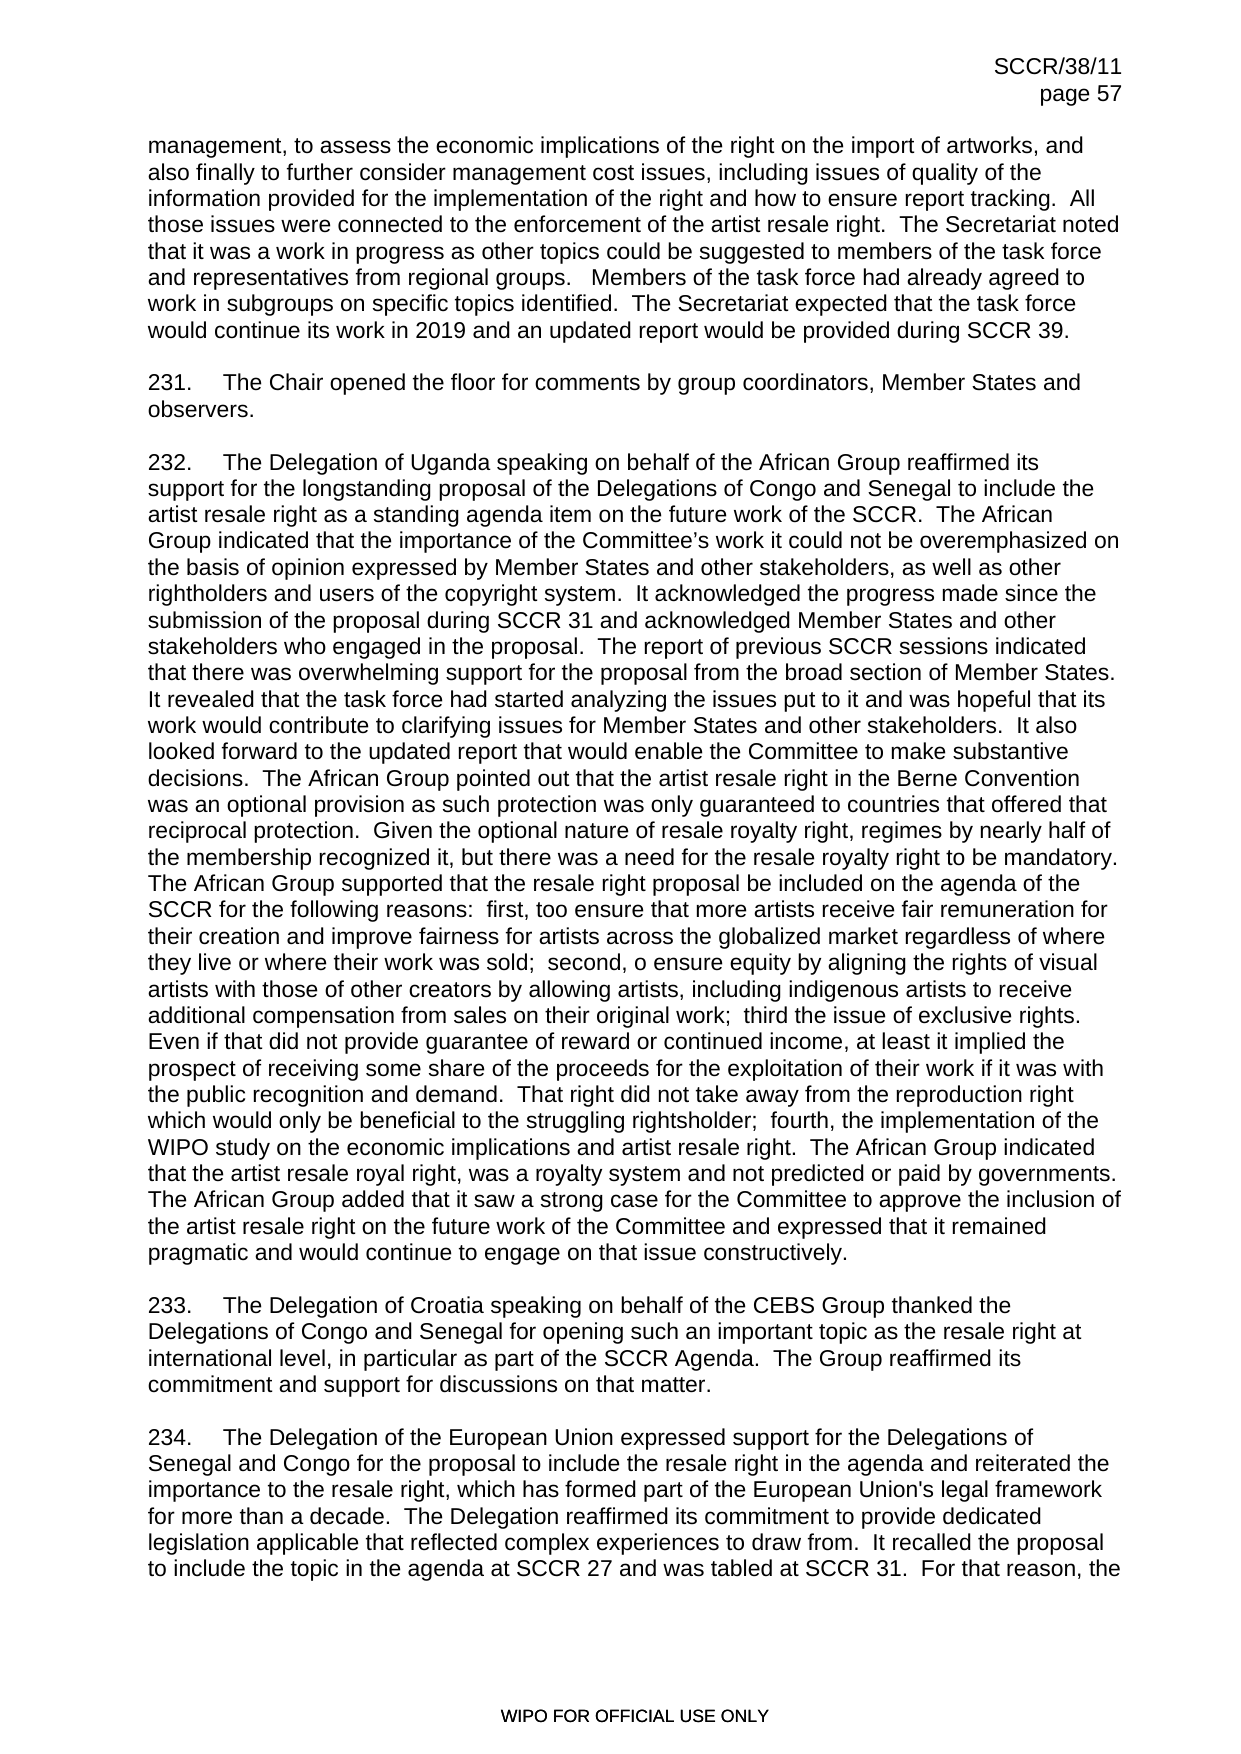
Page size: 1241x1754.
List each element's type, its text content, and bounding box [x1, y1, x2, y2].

list The Chair opened the floor for comments by group coordinators, Member States and observers. [148, 369, 1122, 422]
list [148, 1423, 1122, 1582]
list The Delegation of Croatia speaking on behalf of the CEBS Group thanked the Delegations of Congo and Senegal for opening such an important topic as the resale right at international level, in particular as part of the SCCR Agenda. The Group reaffirmed its commitment and support for discussions on that matter. [148, 1292, 1122, 1397]
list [148, 132, 1122, 343]
list The Delegation of Uganda speaking on behalf of the African Group reaffirmed its support for the longstanding proposal of the Delegations of Congo and Senegal to include the artist resale right as a standing agenda item on the future work of the SCCR. The African Group indicated that the importance of the Committee’s work it could not be overemphasized on the basis of opinion expressed by Member States and other stakeholders, as well as other rightholders and users of the copyright system. It acknowledged the progress made since the submission of the proposal during SCCR 31 and acknowledged Member States and other stakeholders who engaged in the proposal. The report of previous SCCR sessions indicated that there was overwhelming support for the proposal from the broad section of Member States. It revealed that the task force had started analyzing the issues put to it and was hopeful that its work would contribute to clarifying issues for Member States and other stakeholders. It also looked forward to the updated report that would enable the Committee to make substantive decisions. The African Group pointed out that the artist resale right in the Berne Convention was an optional provision as such protection was only guaranteed to countries that offered that reciprocal protection. Given the optional nature of resale royalty right, regimes by nearly half of the membership recognized it, but there was a need for the resale royalty right to be mandatory. The African Group supported that the resale right proposal be included on the agenda of the SCCR for the following reasons: first, too ensure that more artists receive fair remuneration for their creation and improve fairness for artists across the globalized market regardless of where they live or where their work was sold; second, o ensure equity by aligning the rights of visual artists with those of other creators by allowing artists, including indigenous artists to receive additional compensation from sales on their original work; third the issue of exclusive rights. Even if that did not provide guarantee of reward or continued income, at least it implied the prospect of receiving some share of the proceeds for the exploitation of their work if it was with the public recognition and demand. That right did not take away from the reproduction right which would only be beneficial to the struggling rightsholder; fourth, the implementation of the WIPO study on the economic implications and artist resale right. The African Group indicated that the artist resale royal right, was a royalty system and not predicted or paid by governments. The African Group added that it saw a strong case for the Committee to approve the inclusion of the artist resale right on the future work of the Committee and expressed that it remained pragmatic and would continue to engage on that issue constructively. [148, 448, 1122, 1265]
